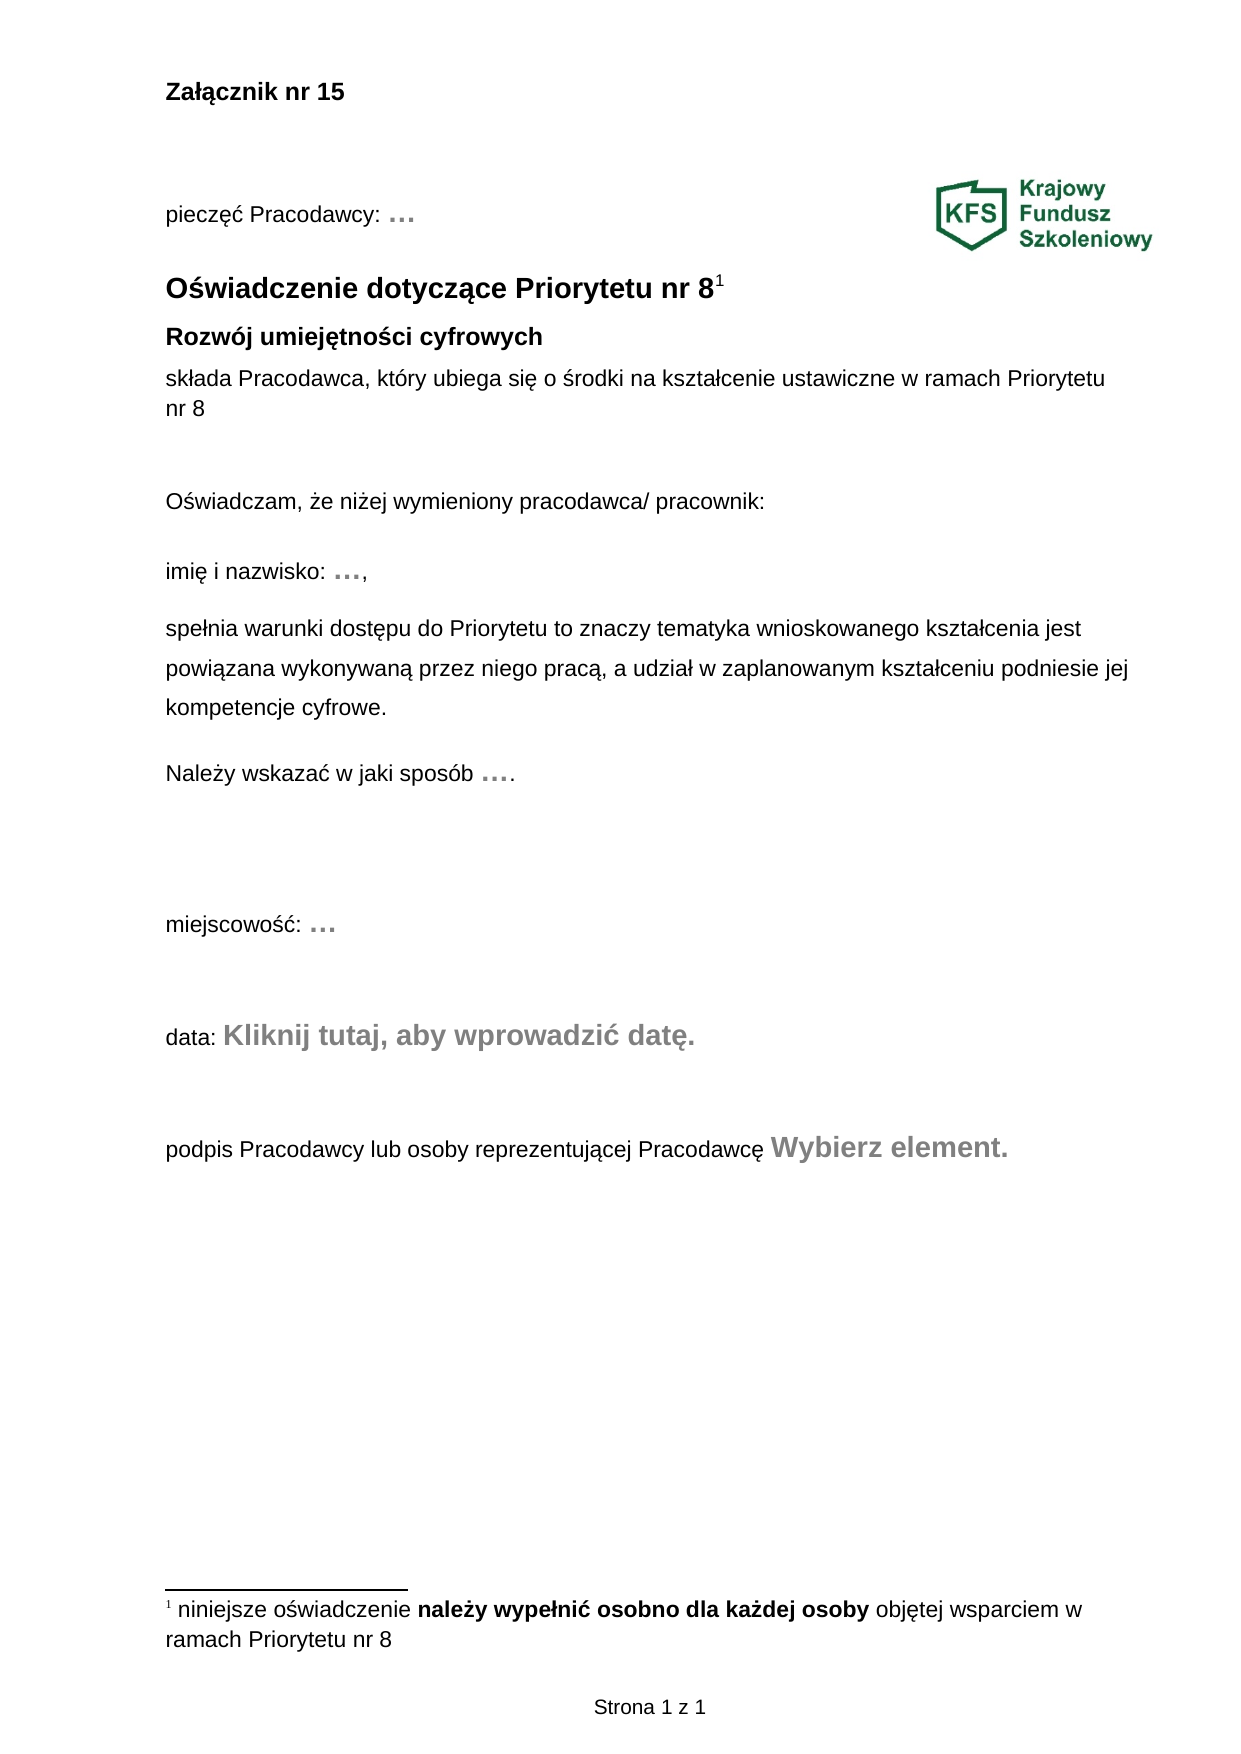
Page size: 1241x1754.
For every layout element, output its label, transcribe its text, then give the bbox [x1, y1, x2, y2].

text spełnia warunki dostępu do Priorytetu to znaczy tematyka wnioskowanego kształcenia jest powiązana wykonywaną przez niego pracą, a udział w zaplanowanym kształceniu podniesie jej kompetencje cyfrowe. [165, 615, 1140, 720]
text imię i nazwisko: , [165, 552, 1140, 586]
text miejscowość: [165, 905, 1140, 938]
text pieczęć Pracodawcy: [165, 195, 1134, 229]
text Oświadczam, że niżej wymieniony pracodawca/ pracownik: [165, 488, 1140, 514]
text Oświadczenie dotyczące Priorytetu nr 8 [165, 271, 1134, 304]
text składa Pracodawca, który ubiega się o środki na kształcenie ustawiczne w ramach Priorytetu nr 8 [165, 365, 1134, 421]
text Rozwój umiejętności cyfrowych [165, 322, 1134, 351]
picture [917, 161, 1171, 270]
text Należy wskazać w jaki sposób . [165, 754, 1140, 788]
text podpis Pracodawcy lub osoby reprezentującej Pracodawcę [165, 1130, 1134, 1164]
text data: [165, 1017, 1140, 1051]
